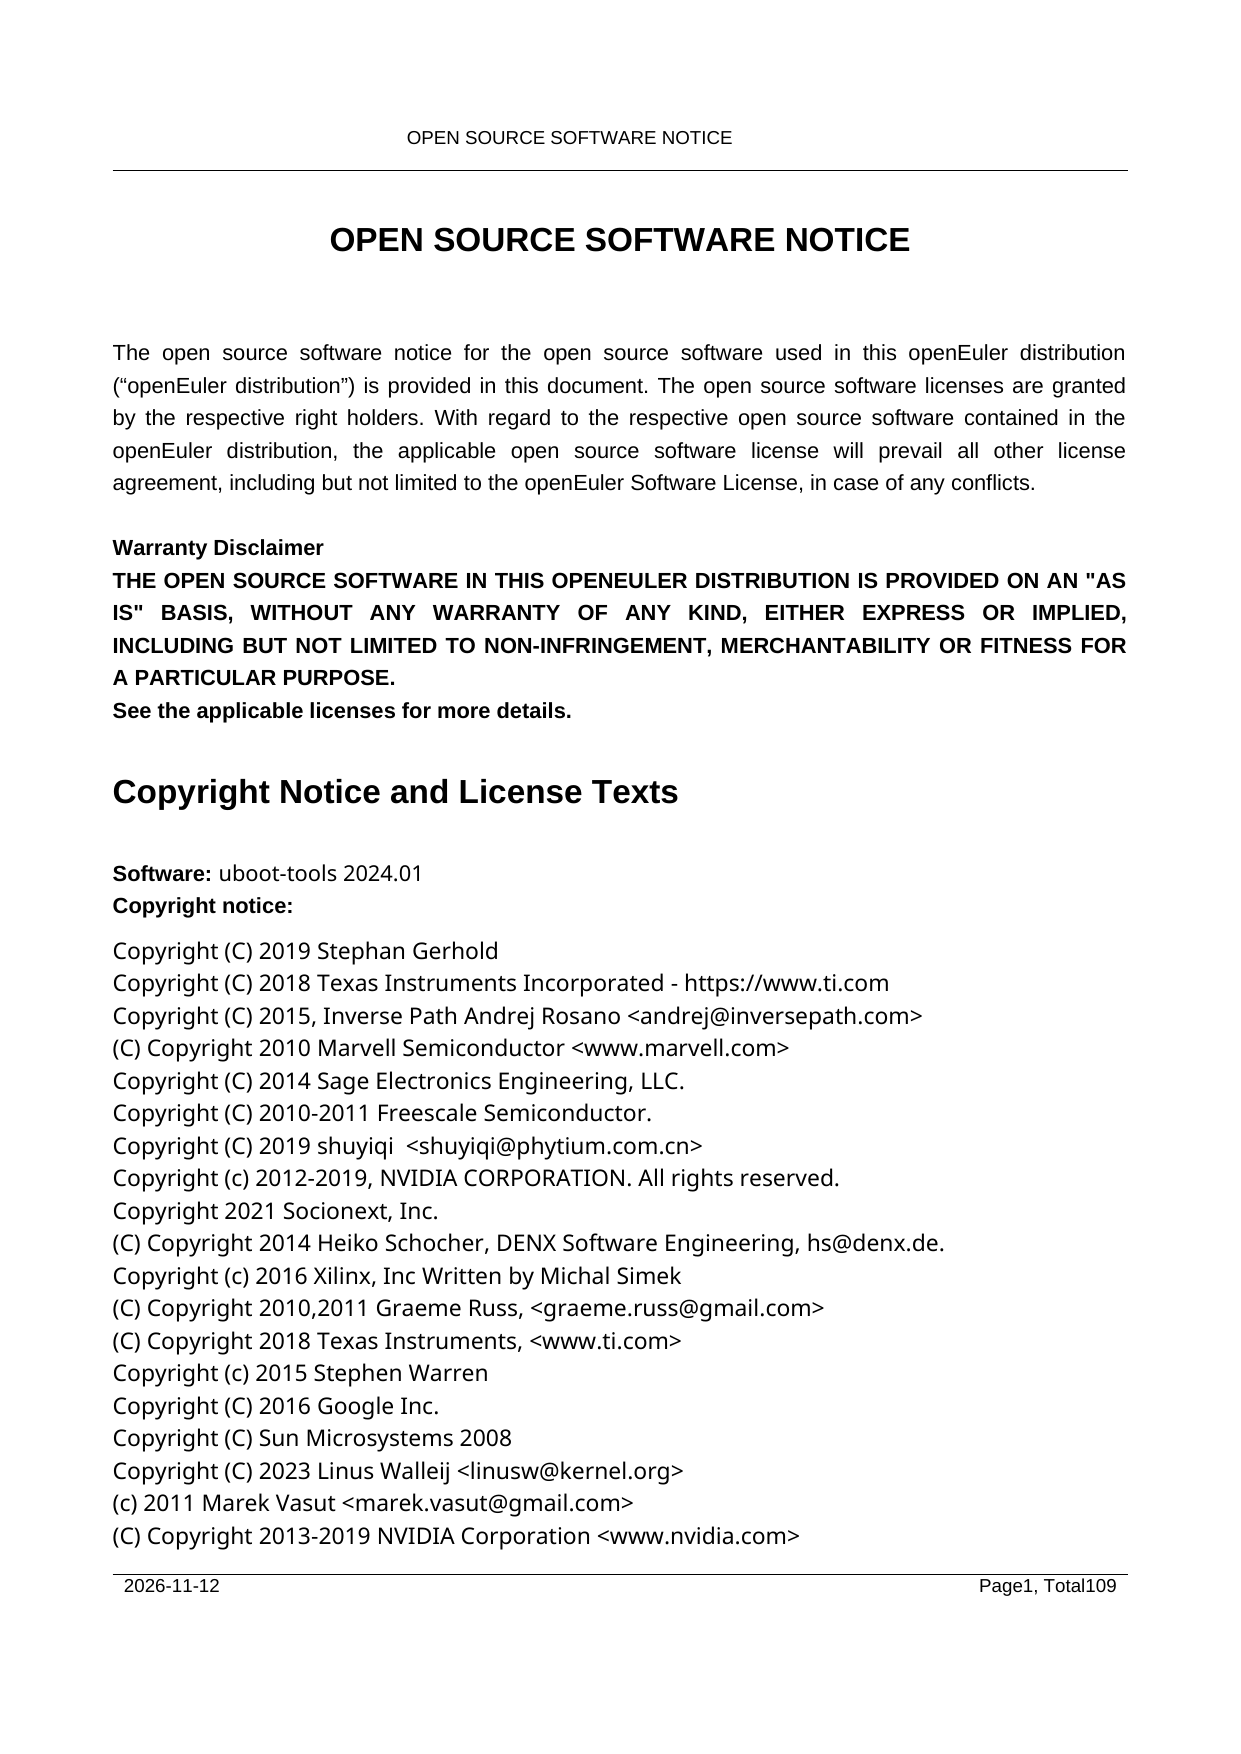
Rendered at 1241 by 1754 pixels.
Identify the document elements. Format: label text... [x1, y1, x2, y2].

text Copyright Notice and License Texts [112, 759, 1128, 824]
title Software: uboot-tools 2024.01 [112, 856, 1128, 889]
text OPEN SOURCE SOFTWARE NOTICE [112, 206, 1128, 271]
text Warranty Disclaimer [112, 531, 1128, 564]
text THE OPEN SOURCE SOFTWARE IN THIS OPENEULER DISTRIBUTION IS PROVIDED ON AN "AS IS" BASIS, WITHOUT ANY WARRANTY OF ANY KIND, EITHER EXPRESS OR IMPLIED, INCLUDING BUT NOT LIMITED TO NON-INFRINGEMENT, MERCHANTABILITY OR FITNESS FOR A PARTICULAR PURPOSE. See the applicable licenses for more details. [112, 564, 1128, 726]
text Copyright notice: [112, 889, 1128, 921]
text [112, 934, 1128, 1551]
text The open source software notice for the open source software used in this openEuler distribution (“openEuler distribution”) is provided in this document. The open source software licenses are granted by the respective right holders. With regard to the respective open source software contained in the openEuler distribution, the applicable open source software license will prevail all other license agreement, including but not limited to the openEuler Software License, in case of any conflicts. [112, 336, 1128, 499]
